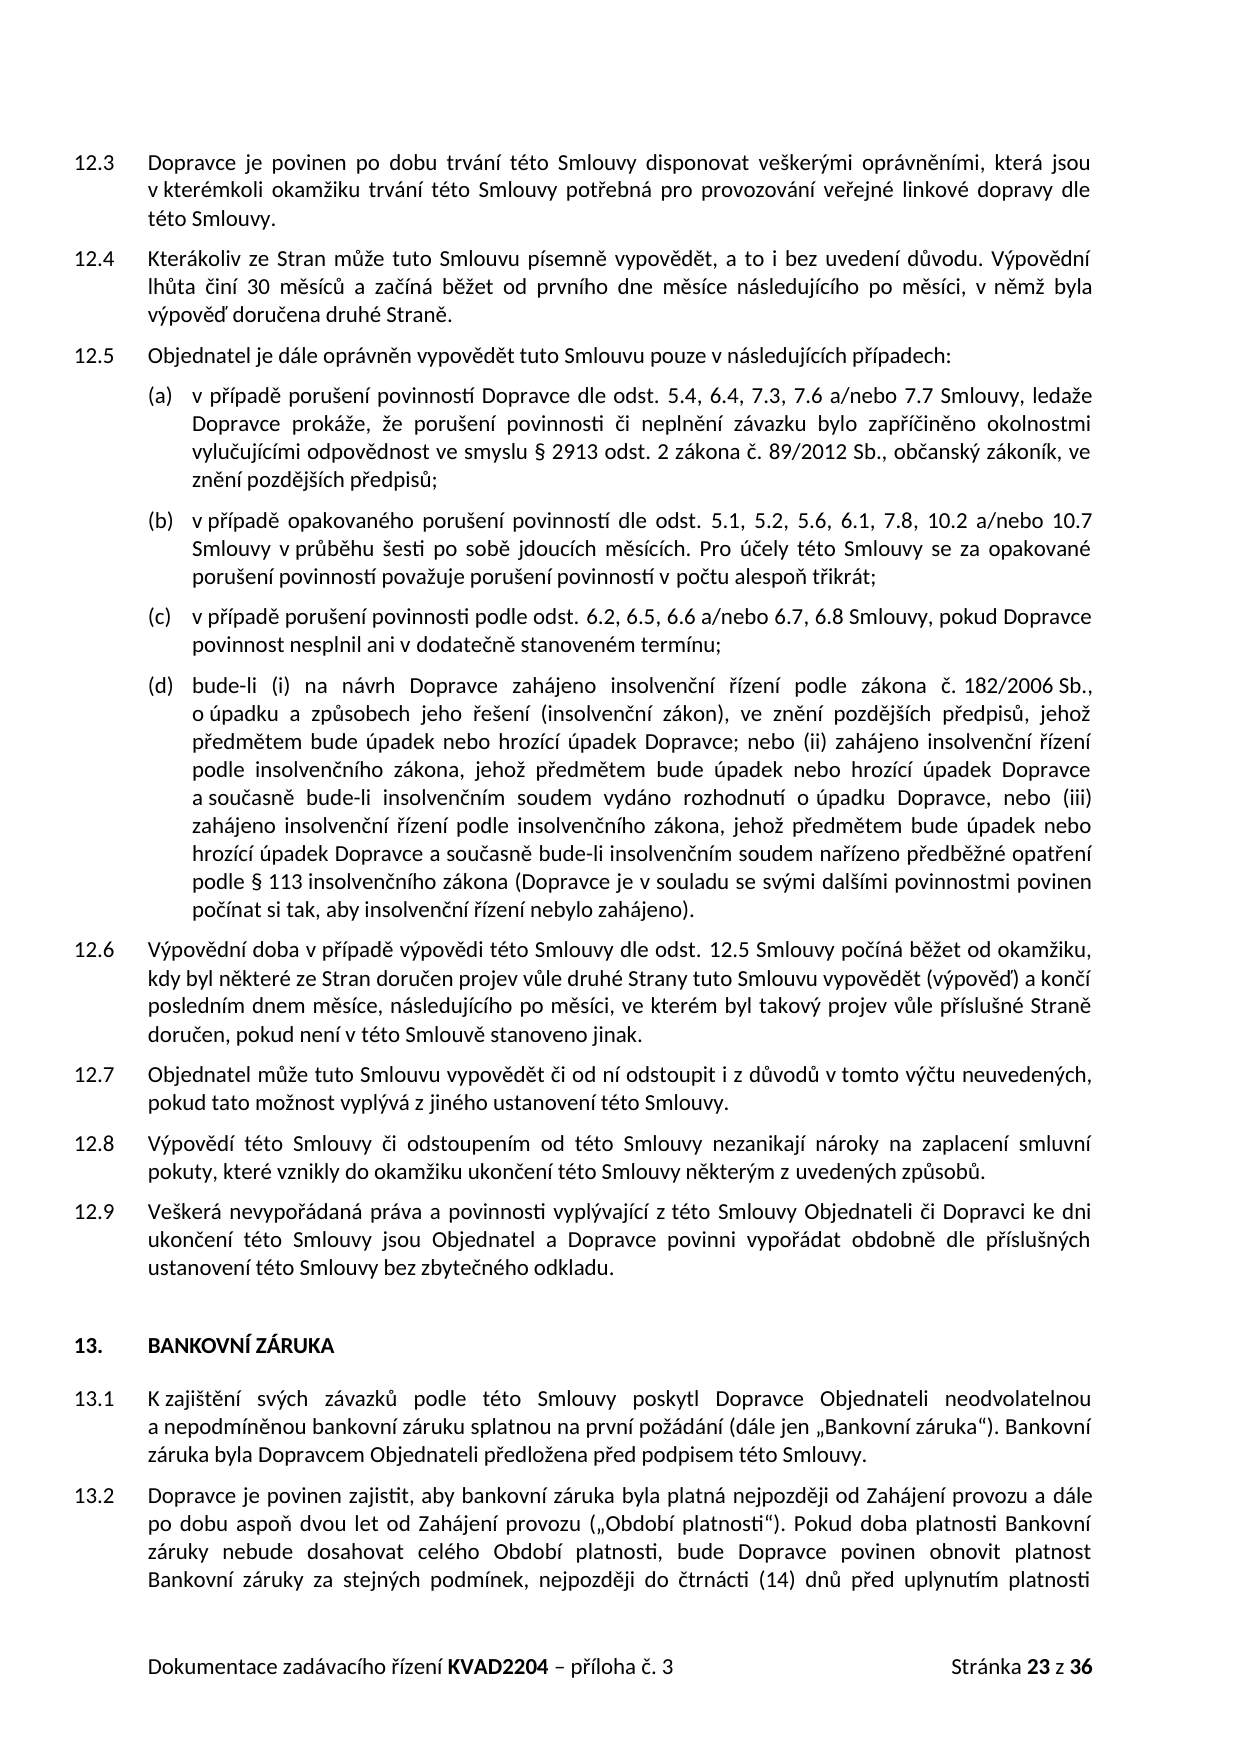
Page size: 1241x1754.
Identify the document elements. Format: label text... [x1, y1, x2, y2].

text bude-li (i) na návrh Dopravce zahájeno insolvenční řízení podle zákona č. 182/2006 Sb., o úpadku a způsobech jeho řešení (insolvenční zákon), ve znění pozdějších předpisů, jehož předmětem bude úpadek nebo hrozící úpadek Dopravce; nebo (ii) zahájeno insolvenční řízení podle insolvenčního zákona, jehož předmětem bude úpadek nebo hrozící úpadek Dopravce a současně bude-li insolvenčním soudem vydáno rozhodnutí o úpadku Dopravce, nebo (iii) zahájeno insolvenční řízení podle insolvenčního zákona, jehož předmětem bude úpadek nebo hrozící úpadek Dopravce a současně bude-li insolvenčním soudem nařízeno předběžné opatření podle § 113 insolvenčního zákona (Dopravce je v souladu se svými dalšími povinnostmi povinen počínat si tak, aby insolvenční řízení nebylo zahájeno). [148, 671, 1093, 923]
text Objednatel je dále oprávněn vypovědět tuto Smlouvu pouze v následujících případech: [74, 341, 1093, 369]
text Výpovědní doba v případě výpovědi této Smlouvy dle odst. 12.5 Smlouvy počíná běžet od okamžiku, kdy byl některé ze Stran doručen projev vůle druhé Strany tuto Smlouvu vypovědět (výpověď) a končí posledním dnem měsíce, následujícího po měsíci, ve kterém byl takový projev vůle příslušné Straně doručen, pokud není v této Smlouvě stanoveno jinak. [74, 936, 1093, 1048]
text K zajištění svých závazků podle této Smlouvy poskytl Dopravce Objednateli neodvolatelnou a nepodmíněnou bankovní záruku splatnou na první požádání (dále jen „Bankovní záruka“). Bankovní záruka byla Dopravcem Objednateli předložena před podpisem této Smlouvy. [74, 1384, 1093, 1468]
text v případě opakovaného porušení povinností dle odst. 5.1, 5.2, 5.6, 6.1, 7.8, 10.2 a/nebo 10.7 Smlouvy v průběhu šesti po sobě jdoucích měsících. Pro účely této Smlouvy se za opakované porušení povinností považuje porušení povinností v počtu alespoň třikrát; [148, 506, 1093, 590]
text v případě porušení povinnosti podle odst. 6.2, 6.5, 6.6 a/nebo 6.7, 6.8 Smlouvy, pokud Dopravce povinnost nesplnil ani v dodatečně stanoveném termínu; [148, 602, 1093, 658]
text Kterákoliv ze Stran může tuto Smlouvu písemně vypovědět, a to i bez uvedení důvodu. Výpovědní lhůta činí 30 měsíců a začíná běžet od prvního dne měsíce následujícího po měsíci, v němž byla výpověď doručena druhé Straně. [74, 244, 1093, 328]
text v případě porušení povinností Dopravce dle odst. 5.4, 6.4, 7.3, 7.6 a/nebo 7.7 Smlouvy, ledaže Dopravce prokáže, že porušení povinnosti či neplnění závazku bylo zapříčiněno okolnostmi vylučujícími odpovědnost ve smyslu § 2913 odst. 2 zákona č. 89/2012 Sb., občanský zákoník, ve znění pozdějších předpisů; [148, 381, 1093, 493]
text Dopravce je povinen po dobu trvání této Smlouvy disponovat veškerými oprávněními, která jsou v kterémkoli okamžiku trvání této Smlouvy potřebná pro provozování veřejné linkové dopravy dle této Smlouvy. [74, 148, 1093, 232]
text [74, 1481, 1093, 1593]
text Výpovědí této Smlouvy či odstoupením od této Smlouvy nezanikají nároky na zaplacení smluvní pokuty, které vznikly do okamžiku ukončení této Smlouvy některým z uvedených způsobů. [74, 1129, 1093, 1185]
subtitle Bankovní záruka [74, 1331, 1093, 1359]
text Veškerá nevypořádaná práva a povinnosti vyplývající z této Smlouvy Objednateli či Dopravci ke dni ukončení této Smlouvy jsou Objednatel a Dopravce povinni vypořádat obdobně dle příslušných ustanovení této Smlouvy bez zbytečného odkladu. [74, 1197, 1093, 1281]
text Objednatel může tuto Smlouvu vypovědět či od ní odstoupit i z důvodů v tomto výčtu neuvedených, pokud tato možnost vyplývá z jiného ustanovení této Smlouvy. [74, 1060, 1093, 1116]
